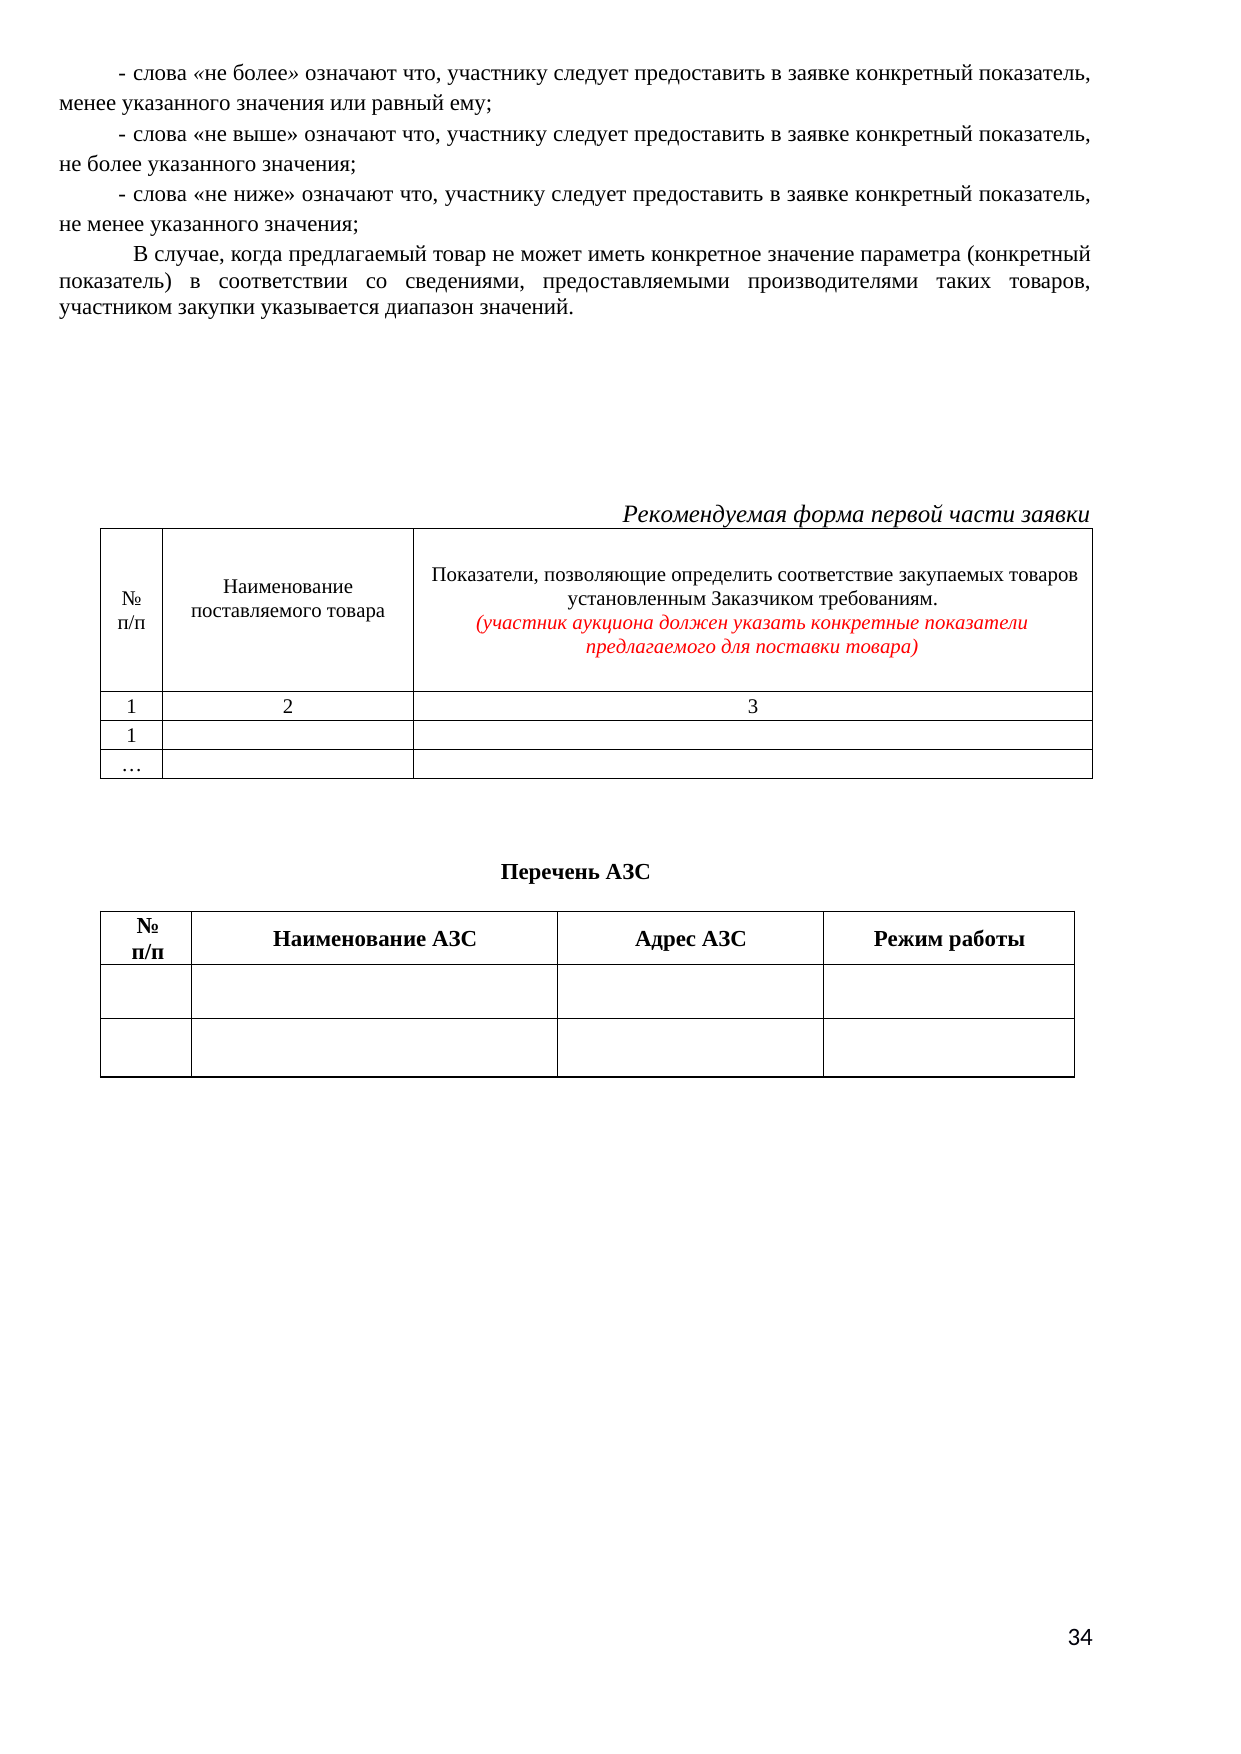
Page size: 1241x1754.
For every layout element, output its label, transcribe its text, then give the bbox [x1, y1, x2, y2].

table_header Наименование АЗС [192, 912, 557, 964]
table_header № п/п [101, 912, 191, 964]
table_cell 2 [163, 692, 413, 720]
list слова «не ниже» означают что, участнику следует предоставить в заявке конкретный показатель, не менее указанного значения; [59, 180, 1092, 237]
table_cell [192, 965, 557, 1018]
table_cell [163, 721, 413, 749]
text В случае, когда предлагаемый товар не может иметь конкретное значение параметра (конкретный показатель) в соответствии со сведениями, предоставляемыми производителями таких товаров, участником закупки указывается диапазон значений. [59, 240, 1092, 319]
table_cell … [101, 750, 162, 778]
table_cell [414, 721, 1092, 749]
table_cell [558, 965, 823, 1018]
list слова «не более» означают что, участнику следует предоставить в заявке конкретный показатель, менее указанного значения или равный ему; [59, 59, 1092, 116]
table_cell 1 [101, 692, 162, 720]
table_header Показатели, позволяющие определить соответствие закупаемых товаров установленным Заказчиком требованиям. (участник аукциона должен указать конкретные показатели предлагаемого для поставки товара) [414, 529, 1092, 691]
table_cell [192, 1019, 557, 1076]
text Рекомендуемая форма первой части заявки [59, 499, 1092, 528]
table_cell 1 [101, 721, 162, 749]
table_cell [824, 1019, 1074, 1076]
list слова «не выше» означают что, участнику следует предоставить в заявке конкретный показатель, не более указанного значения; [59, 119, 1092, 176]
table_header Режим работы [824, 912, 1074, 964]
text Перечень АЗС [59, 858, 1092, 884]
table_cell [824, 965, 1074, 1018]
table_cell 3 [414, 692, 1092, 720]
table_cell [101, 965, 191, 1018]
table_cell [101, 1019, 191, 1076]
table_header Наименование поставляемого товара [163, 529, 413, 691]
table_cell [163, 750, 413, 778]
table_cell [558, 1019, 823, 1076]
table_cell [414, 750, 1092, 778]
table_header Адрес АЗС [558, 912, 823, 964]
table_header № п/п [101, 529, 162, 691]
